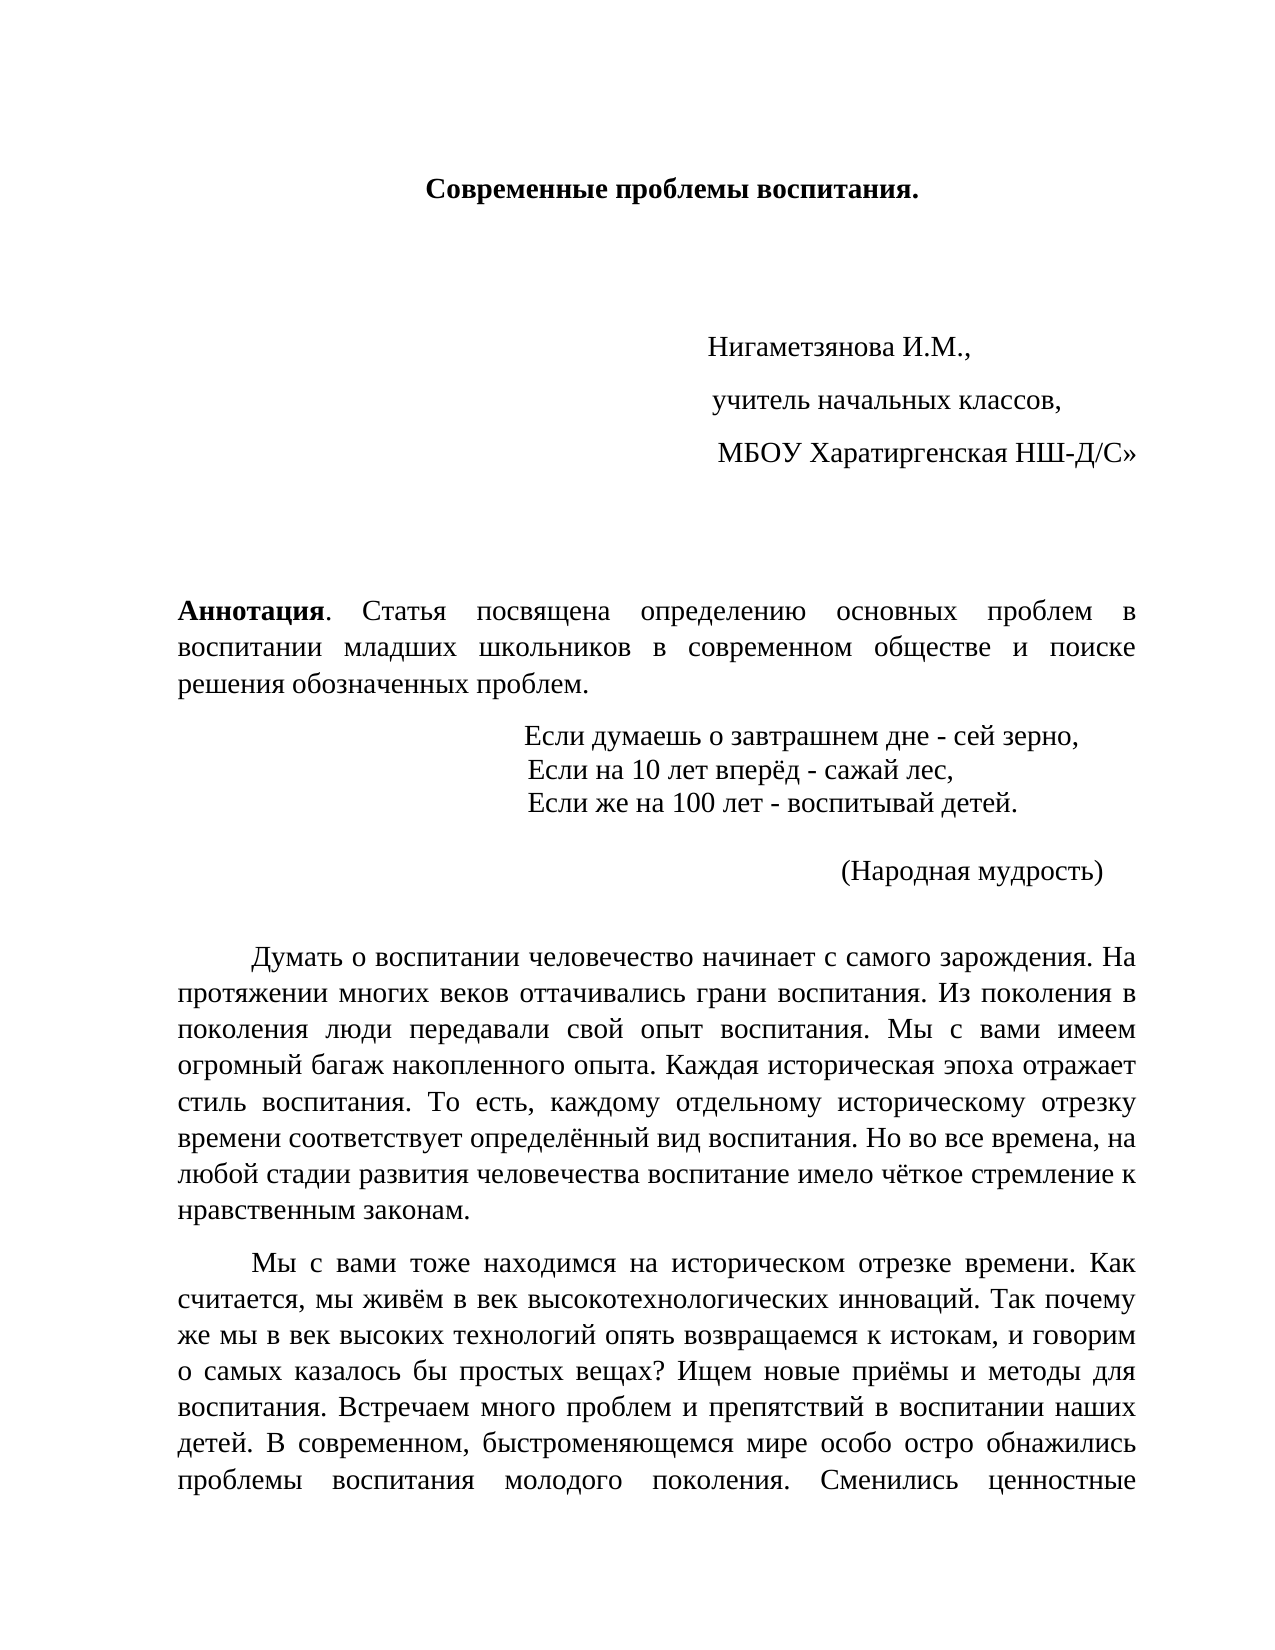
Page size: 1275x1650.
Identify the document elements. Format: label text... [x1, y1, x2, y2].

text МБОУ Харатиргенская НШ-Д/С» [177, 435, 1137, 468]
text Если думаешь о завтрашнем дне - сей зерно, [177, 718, 1186, 752]
text Современные проблемы воспитания. [177, 171, 1137, 204]
text (Народная мудрость) [177, 853, 1186, 886]
text Если на 10 лет вперёд - сажай лес, [177, 752, 1186, 786]
text учитель начальных классов, [177, 382, 1137, 416]
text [177, 1245, 1137, 1495]
text Думать о воспитании человечество начинает с самого зарождения. На протяжении многих веков оттачивались грани воспитания. Из поколения в поколения люди передавали свой опыт воспитания. Мы с вами имеем огромный багаж накопленного опыта. Каждая историческая эпоха отражает стиль воспитания. То есть, каждому отдельному историческому отрезку времени соответствует определённый вид воспитания. Но во все времена, на любой стадии развития человечества воспитание имело чёткое стремление к нравственным законам. [177, 939, 1137, 1226]
text Нигаметзянова И.М., [177, 329, 1137, 363]
text Аннотация. Статья посвящена определению основных проблем в воспитании младших школьников в современном обществе и поиске решения обозначенных проблем. [177, 593, 1137, 699]
text Если же на 100 лет - воспитывай детей. [177, 786, 1186, 819]
